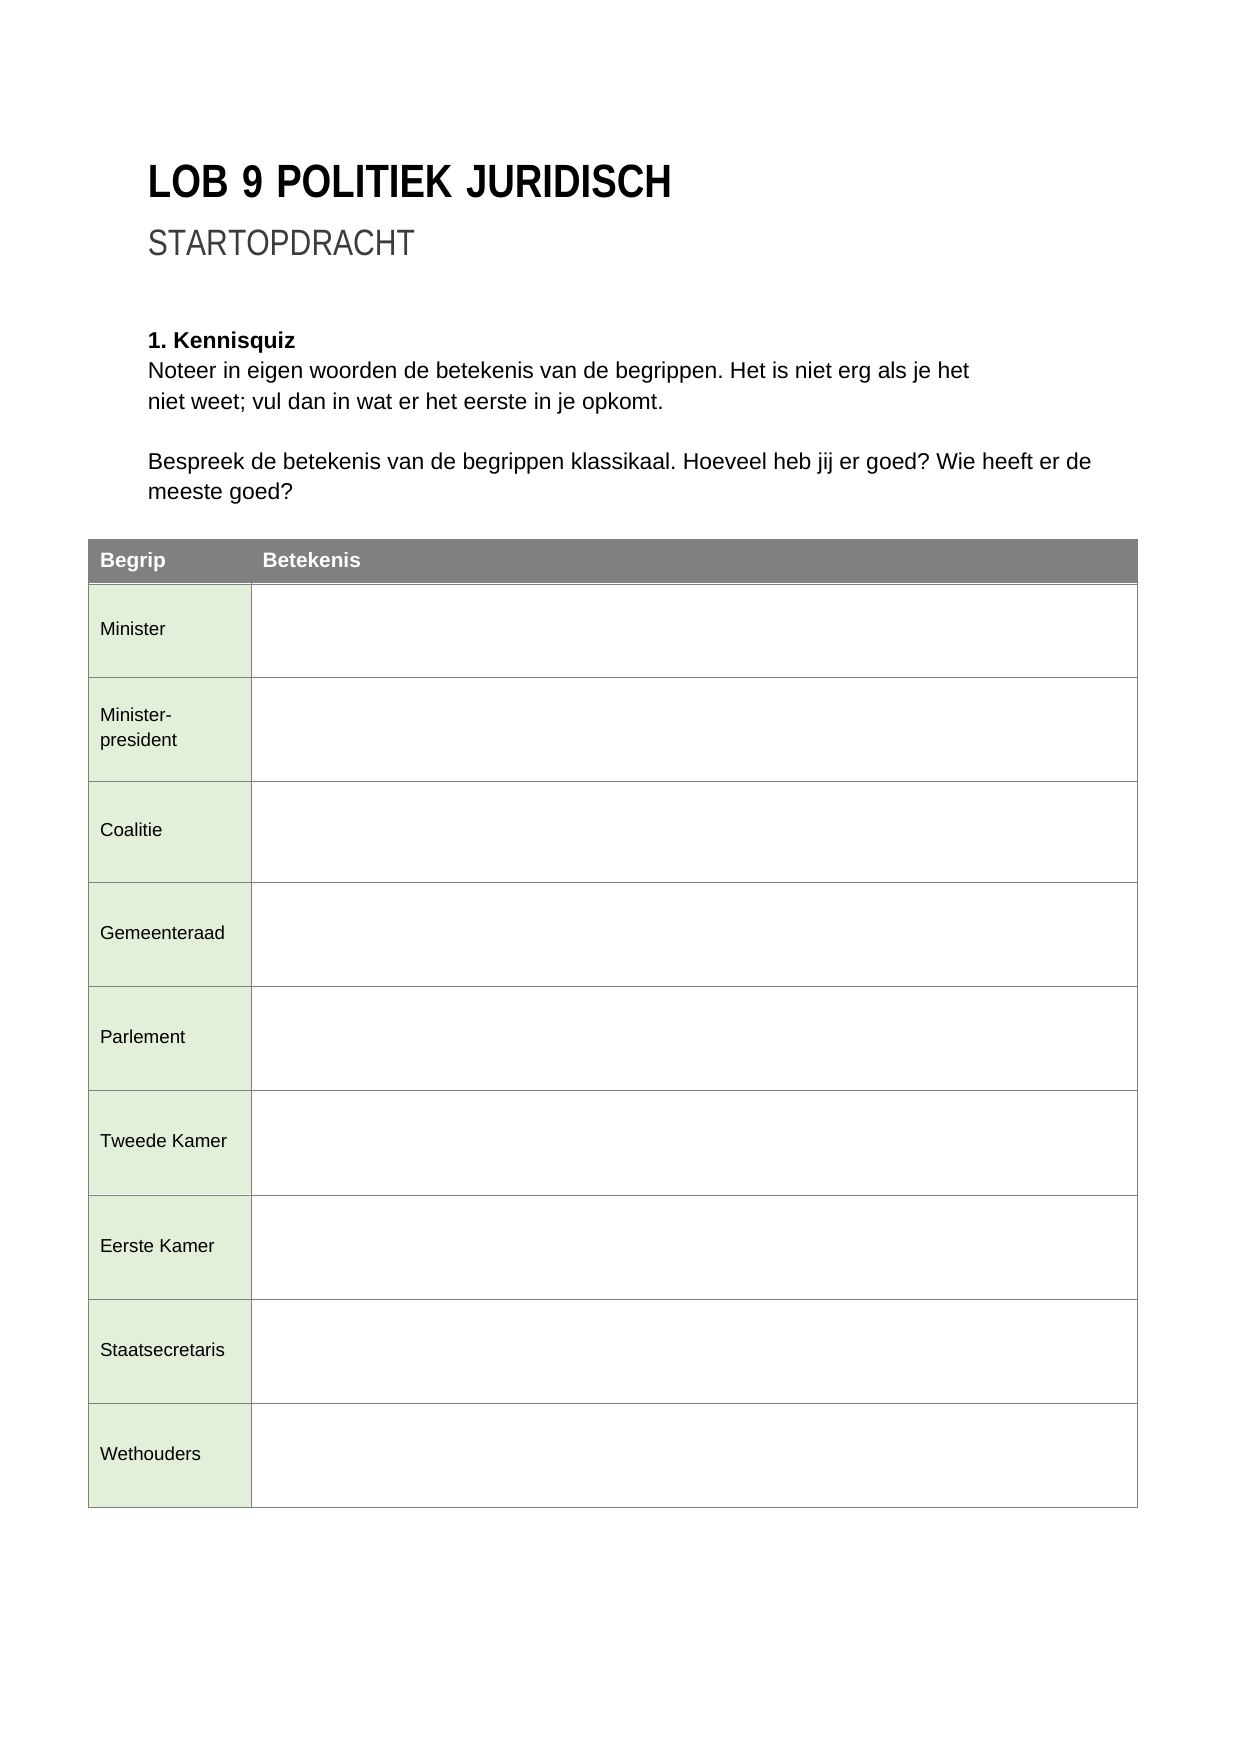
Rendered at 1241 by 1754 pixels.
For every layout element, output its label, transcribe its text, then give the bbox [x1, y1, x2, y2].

table_header Betekenis [252, 540, 1137, 583]
table_cell Minister-president [89, 678, 251, 781]
table_cell Staatsecretaris [89, 1300, 251, 1403]
table_cell Gemeenteraad [89, 883, 251, 986]
table_cell [252, 678, 1137, 781]
table_cell Parlement [89, 987, 251, 1090]
table_cell [252, 1091, 1137, 1194]
table_cell [252, 987, 1137, 1090]
table_cell [252, 782, 1137, 882]
table_cell Tweede Kamer [89, 1091, 251, 1194]
text startopdracht [148, 212, 1097, 265]
subtitle lob 9 politiek juridisch [148, 148, 1093, 210]
table_cell Eerste Kamer [89, 1196, 251, 1299]
table_cell [252, 1404, 1137, 1507]
table_cell [252, 585, 1137, 677]
table_cell Minister [89, 585, 251, 677]
table_header Begrip [89, 540, 251, 583]
table_cell [252, 1196, 1137, 1299]
table_cell Coalitie [89, 782, 251, 882]
table_cell [252, 1300, 1137, 1403]
table_cell Wethouders [89, 1404, 251, 1507]
text Bespreek de betekenis van de begrippen klassikaal. Hoeveel heb jij er goed? Wie heeft er de meeste goed? [148, 448, 1097, 505]
table_cell [252, 883, 1137, 986]
text Noteer in eigen woorden de betekenis van de begrippen. Het is niet erg als je het [148, 357, 1097, 384]
text 1. Kennisquiz [148, 327, 1097, 354]
text niet weet; vul dan in wat er het eerste in je opkomt. [148, 388, 1097, 414]
